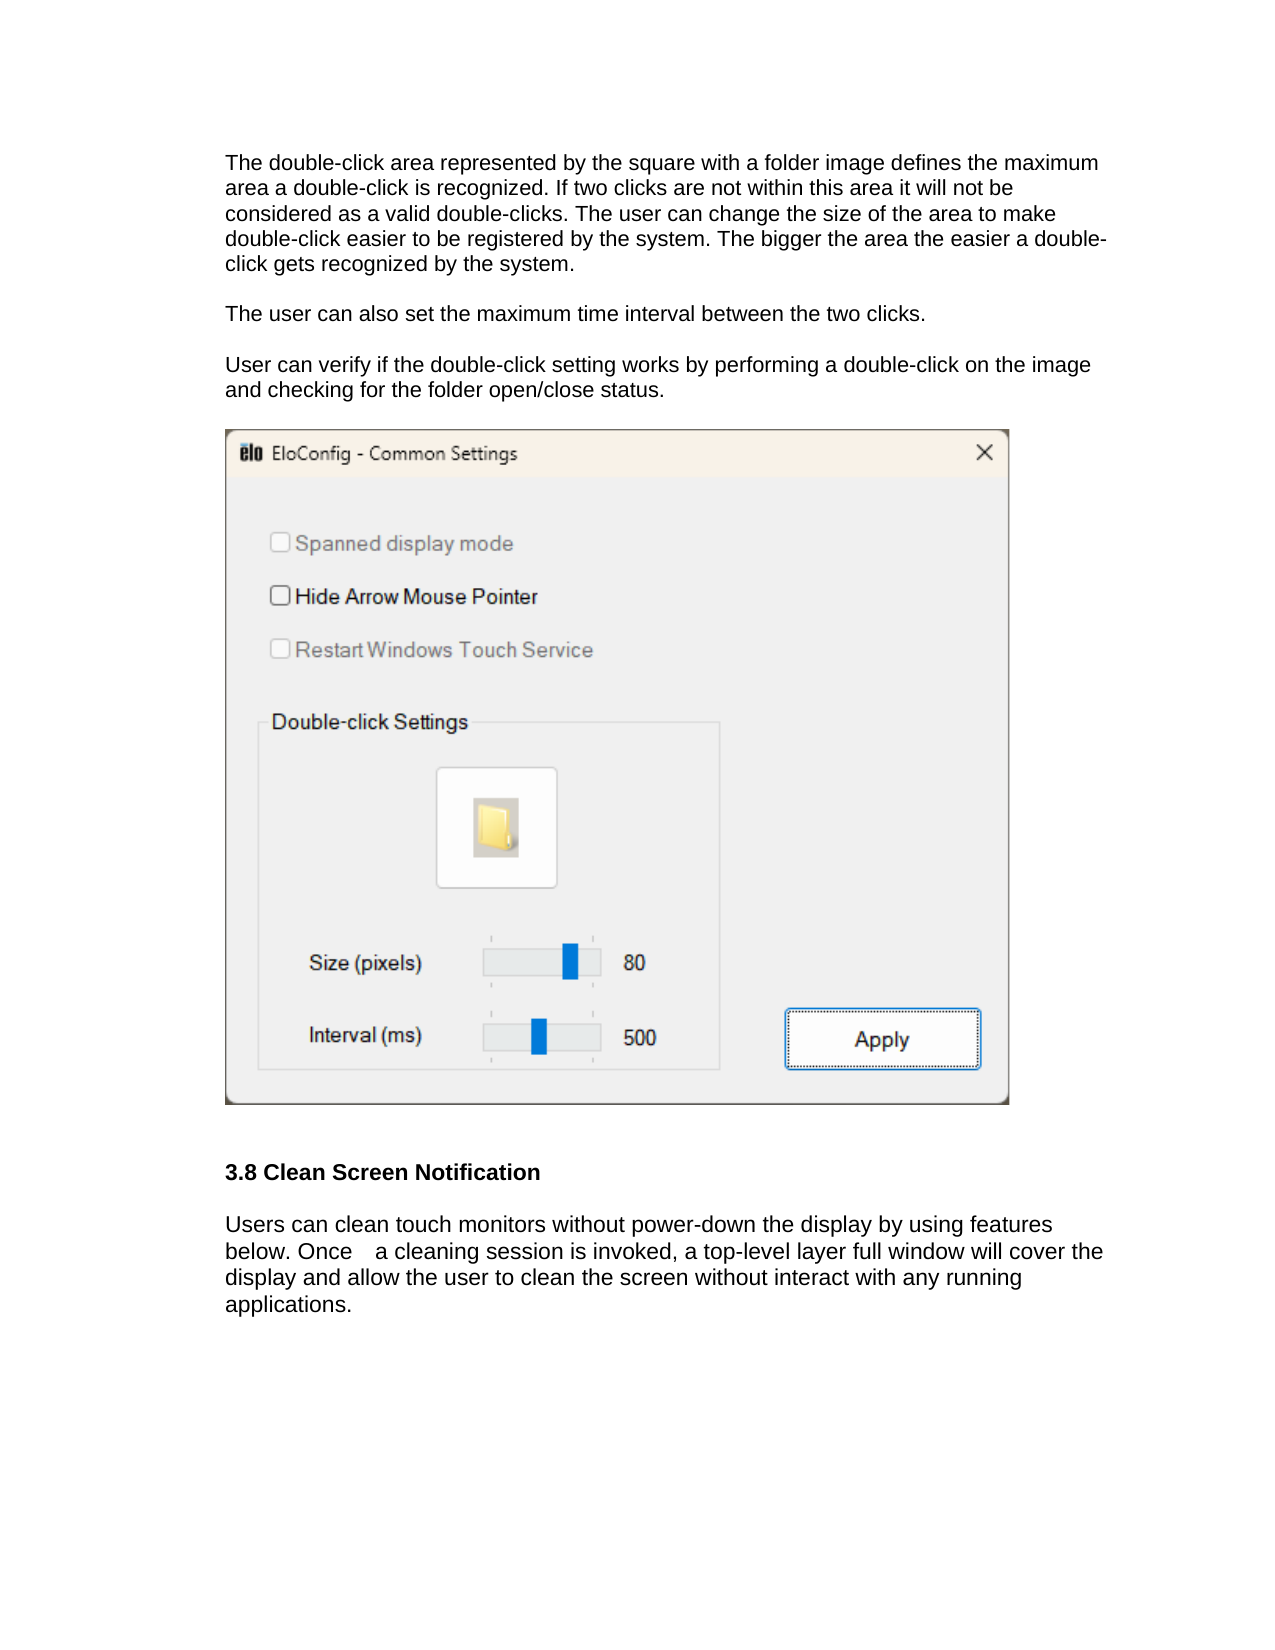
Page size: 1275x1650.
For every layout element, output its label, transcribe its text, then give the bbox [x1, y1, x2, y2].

list Users can clean touch monitors without power-down the display by using features below. Once a cleaning session is invoked, a top-level layer full window will cover the display and allow the user to clean the screen without interact with any running applications. [225, 1211, 1125, 1317]
list 3.8 Clean Screen Notification [225, 1159, 1125, 1185]
picture [225, 429, 1010, 1105]
list The double-click area represented by the square with a folder image defines the maximum area a double-click is recognized. If two clicks are not within this area it will not be considered as a valid double-clicks. The user can change the size of the area to make double-click easier to be registered by the system. The bigger the area the easier a double-click gets recognized by the system. [225, 150, 1125, 276]
list User can verify if the double-click setting works by performing a double-click on the image and checking for the folder open/close status. [225, 352, 1125, 402]
list The user can also set the maximum time interval between the two clicks. [225, 301, 1125, 326]
